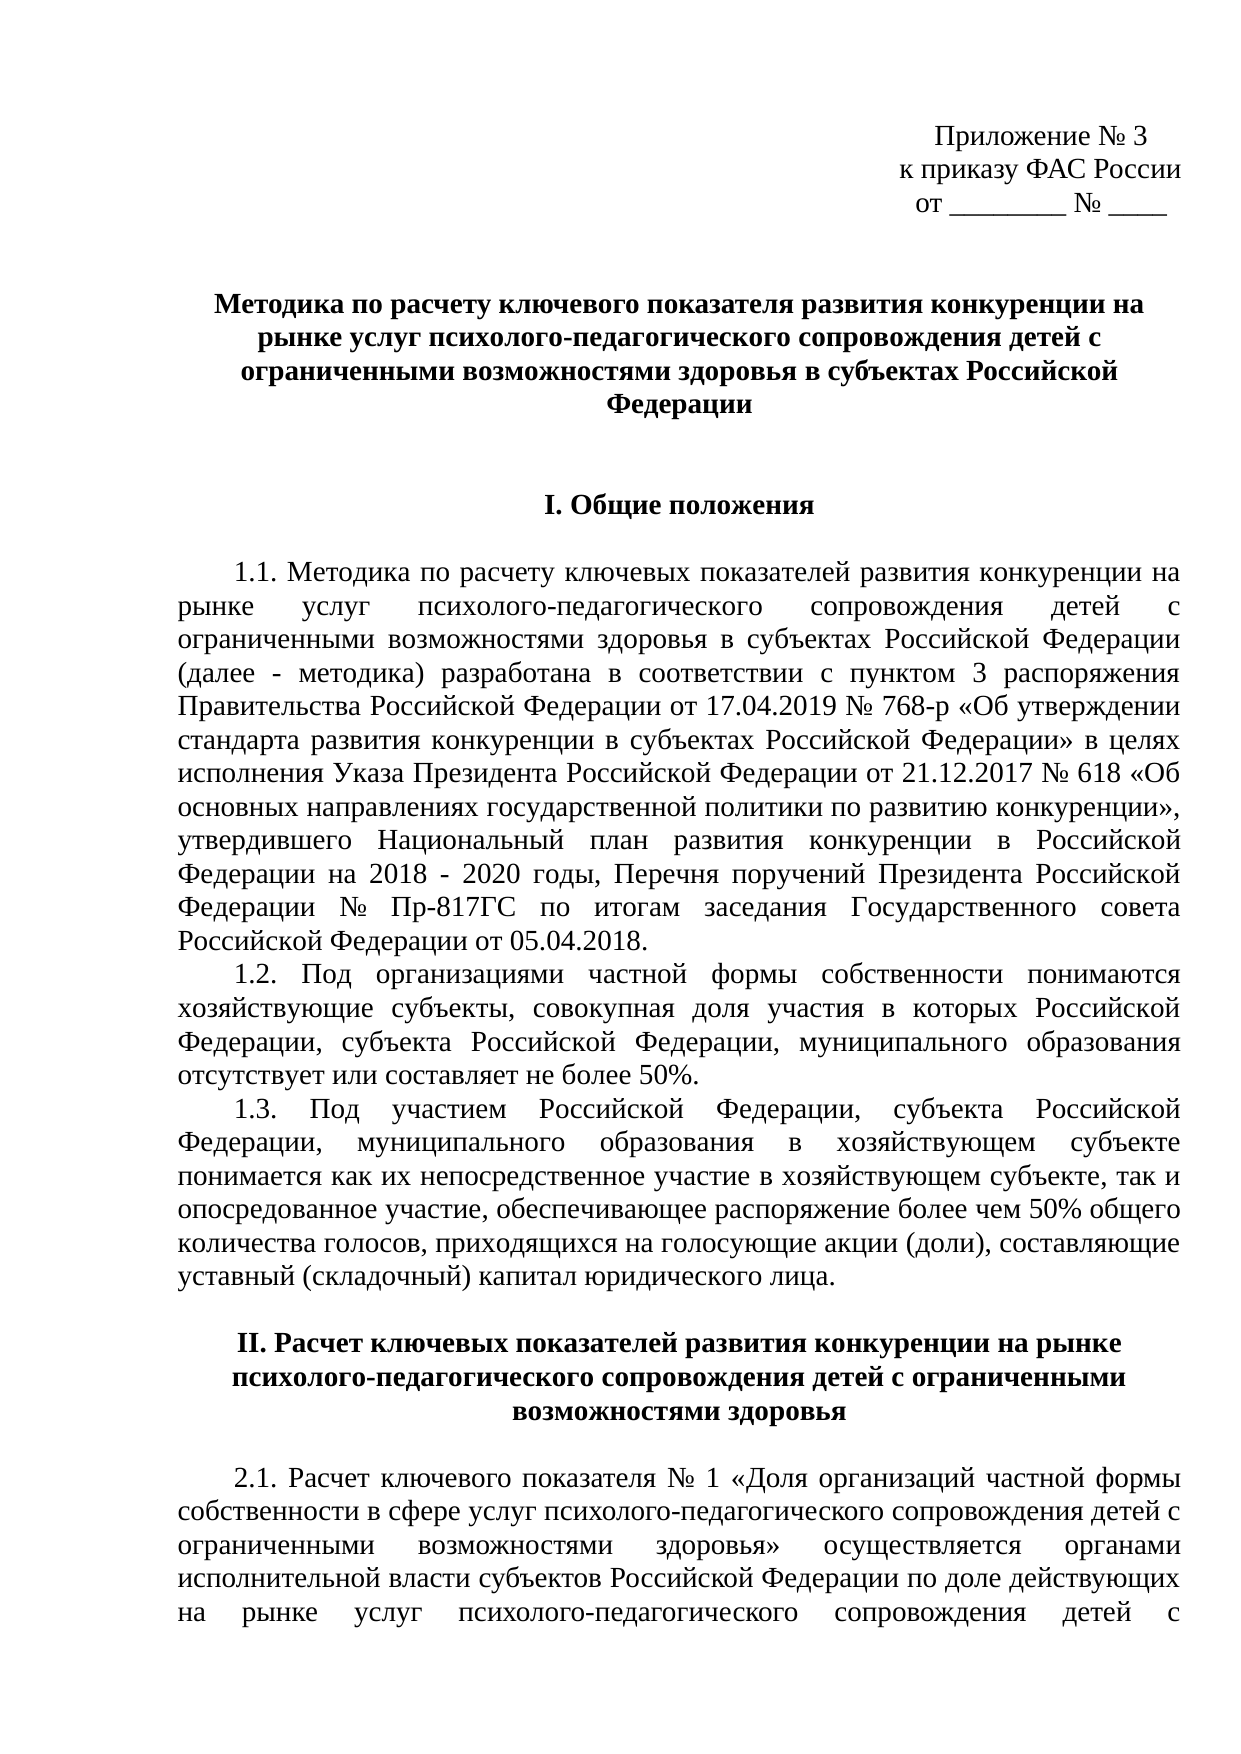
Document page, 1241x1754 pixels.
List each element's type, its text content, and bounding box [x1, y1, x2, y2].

title II. Расчет ключевых показателей развития конкуренции на рынке психолого-педагогического сопровождения детей с ограниченными возможностями здоровья [177, 1326, 1181, 1426]
text Приложение № 3 [901, 118, 1181, 152]
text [177, 1460, 1181, 1627]
text 1.3. Под участием Российской Федерации, субъекта Российской Федерации, муниципального образования в хозяйствующем субъекте понимается как их непосредственное участие в хозяйствующем субъекте, так и опосредованное участие, обеспечивающее распоряжение более чем 50% общего количества голосов, приходящихся на голосующие акции (доли), составляющие уставный (складочный) капитал юридического лица. [177, 1091, 1181, 1292]
text 1.2. Под организациями частной формы собственности понимаются хозяйствующие субъекты, совокупная доля участия в которых Российской Федерации, субъекта Российской Федерации, муниципального образования отсутствует или составляет не более 50%. [177, 957, 1181, 1091]
text 1.1. Методика по расчету ключевых показателей развития конкуренции на рынке услуг психолого-педагогического сопровождения детей с ограниченными возможностями здоровья в субъектах Российской Федерации (далее - методика) разработана в соответствии с пунктом 3 распоряжения Правительства Российской Федерации от 17.04.2019 № 768-р «Об утверждении стандарта развития конкуренции в субъектах Российской Федерации» в целях исполнения Указа Президента Российской Федерации от 21.12.2017 № 618 «Об основных направлениях государственной политики по развитию конкуренции», утвердившего Национальный план развития конкуренции в Российской Федерации на 2018 - 2020 годы, Перечня поручений Президента Российской Федерации № Пр-817ГС по итогам заседания Государственного совета Российской Федерации от 05.04.2018. [177, 554, 1181, 957]
text к приказу ФАС России [177, 152, 1181, 185]
title I. Общие положения [177, 487, 1181, 521]
text Методика по расчету ключевого показателя развития конкуренции на рынке услуг психолого-педагогического сопровождения детей с ограниченными возможностями здоровья в субъектах Российской Федерации [177, 286, 1181, 420]
text от ________ № ____ [901, 185, 1181, 219]
